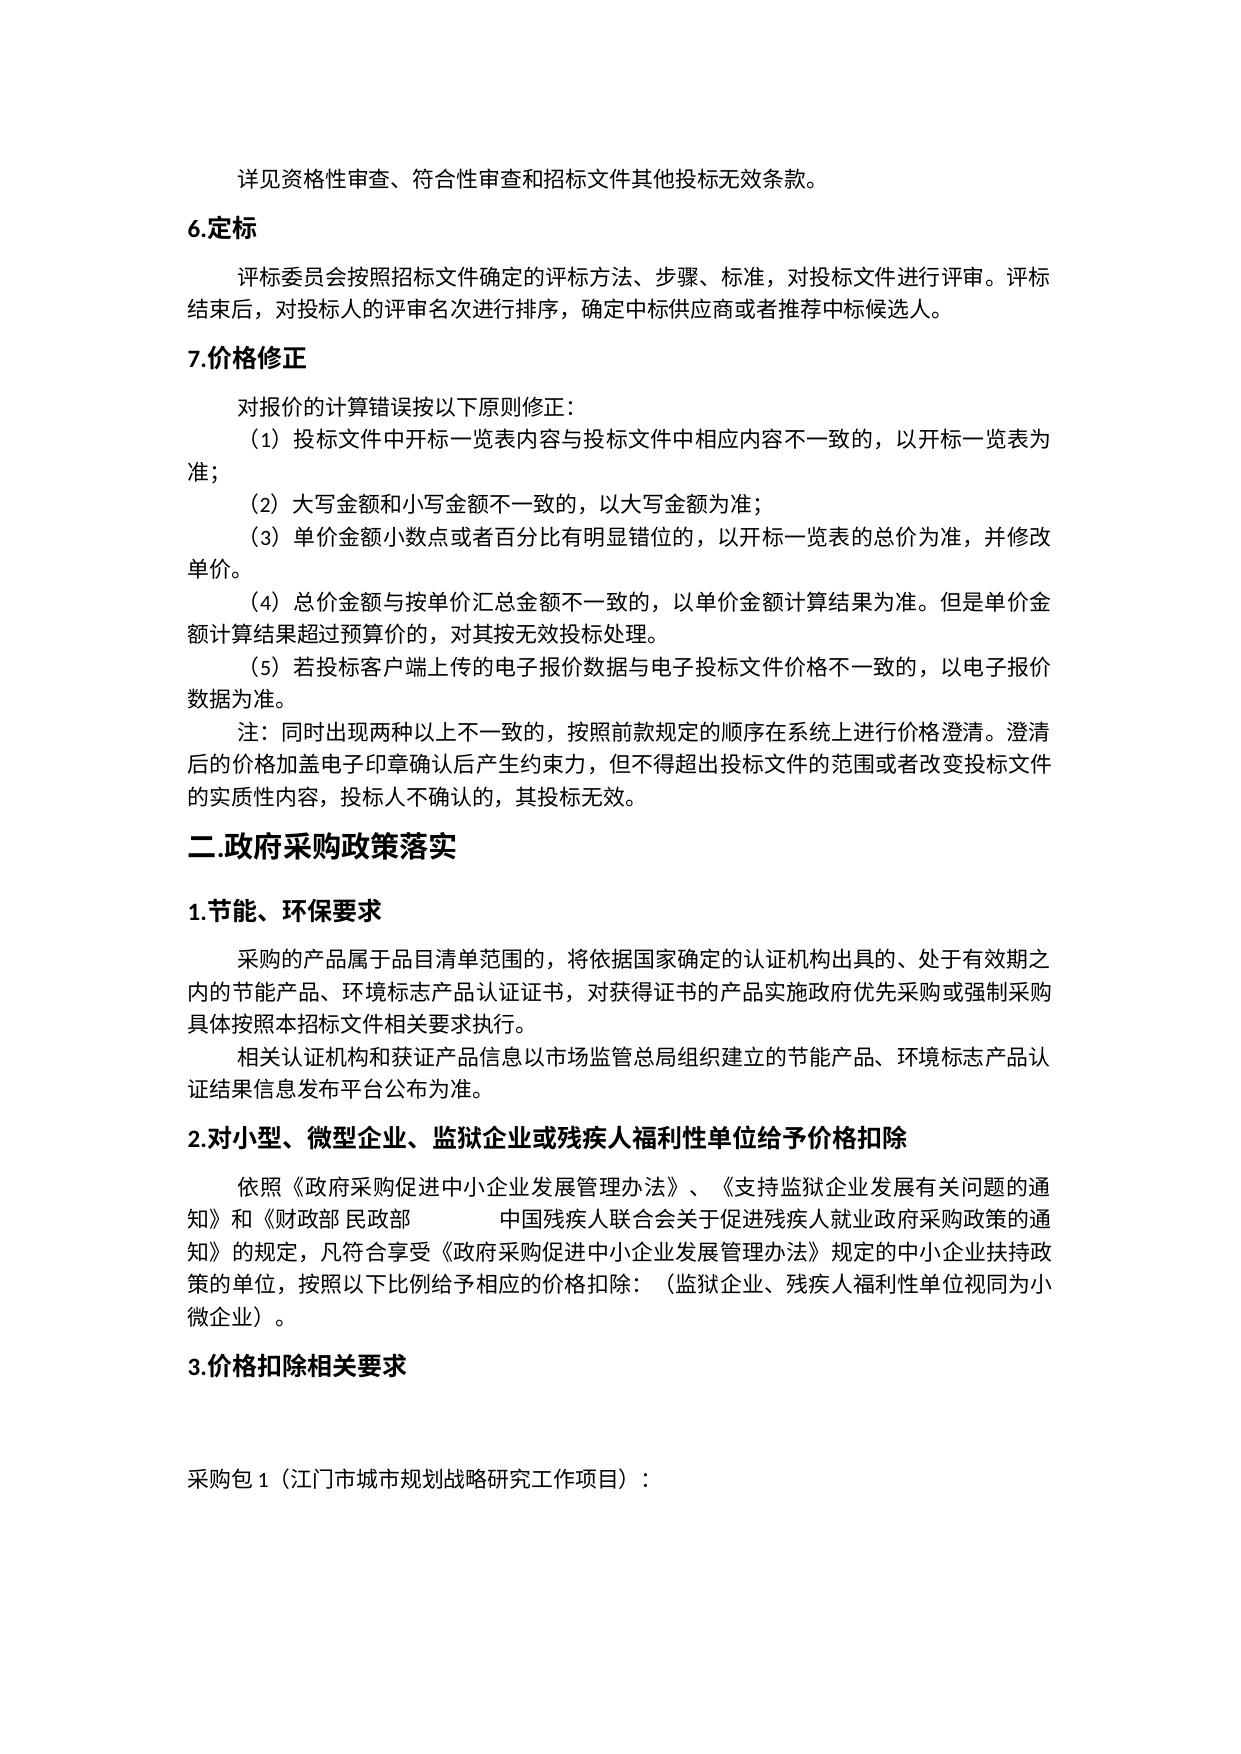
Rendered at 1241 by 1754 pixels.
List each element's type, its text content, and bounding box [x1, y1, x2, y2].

text 依照《政府采购促进中小企业发展管理办法》、《支持监狱企业发展有关问题的通知》和《财政部 民政部 中国残疾人联合会关于促进残疾人就业政府采购政策的通知》的规定，凡符合享受《政府采购促进中小企业发展管理办法》规定的中小企业扶持政策的单位，按照以下比例给予相应的价格扣除：（监狱企业、残疾人福利性单位视同为小、微企业）。 [187, 1169, 1053, 1332]
text 3.价格扣除相关要求 [187, 1332, 1053, 1397]
text 对报价的计算错误按以下原则修正： [187, 389, 1053, 422]
text 采购包1（江门市城市规划战略研究工作项目）： [187, 1462, 1053, 1494]
text 6.定标 [187, 194, 1053, 259]
text 详见资格性审查、符合性审查和招标文件其他投标无效条款。 [187, 162, 1053, 194]
text （1）投标文件中开标一览表内容与投标文件中相应内容不一致的，以开标一览表为准； [187, 422, 1053, 487]
text （4）总价金额与按单价汇总金额不一致的，以单价金额计算结果为准。但是单价金额计算结果超过预算价的，对其按无效投标处理。 [187, 584, 1053, 649]
text 1.节能、环保要求 [187, 877, 1053, 942]
text （2）大写金额和小写金额不一致的，以大写金额为准； [187, 487, 1053, 519]
text 注：同时出现两种以上不一致的，按照前款规定的顺序在系统上进行价格澄清。澄清后的价格加盖电子印章确认后产生约束力，但不得超出投标文件的范围或者改变投标文件的实质性内容，投标人不确认的，其投标无效。 [187, 714, 1053, 812]
text 采购的产品属于品目清单范围的，将依据国家确定的认证机构出具的、处于有效期之内的节能产品、环境标志产品认证证书，对获得证书的产品实施政府优先采购或强制采购，具体按照本招标文件相关要求执行。 [187, 942, 1053, 1039]
text （3）单价金额小数点或者百分比有明显错位的，以开标一览表的总价为准，并修改单价。 [187, 519, 1053, 584]
text 相关认证机构和获证产品信息以市场监管总局组织建立的节能产品、环境标志产品认证结果信息发布平台公布为准。 [187, 1039, 1053, 1104]
text 2.对小型、微型企业、监狱企业或残疾人福利性单位给予价格扣除 [187, 1104, 1053, 1169]
text 二.政府采购政策落实 [187, 812, 1053, 877]
text 评标委员会按照招标文件确定的评标方法、步骤、标准，对投标文件进行评审。评标结束后，对投标人的评审名次进行排序，确定中标供应商或者推荐中标候选人。 [187, 259, 1053, 324]
text （5）若投标客户端上传的电子报价数据与电子投标文件价格不一致的，以电子报价数据为准。 [187, 649, 1053, 714]
text 7.价格修正 [187, 324, 1053, 389]
